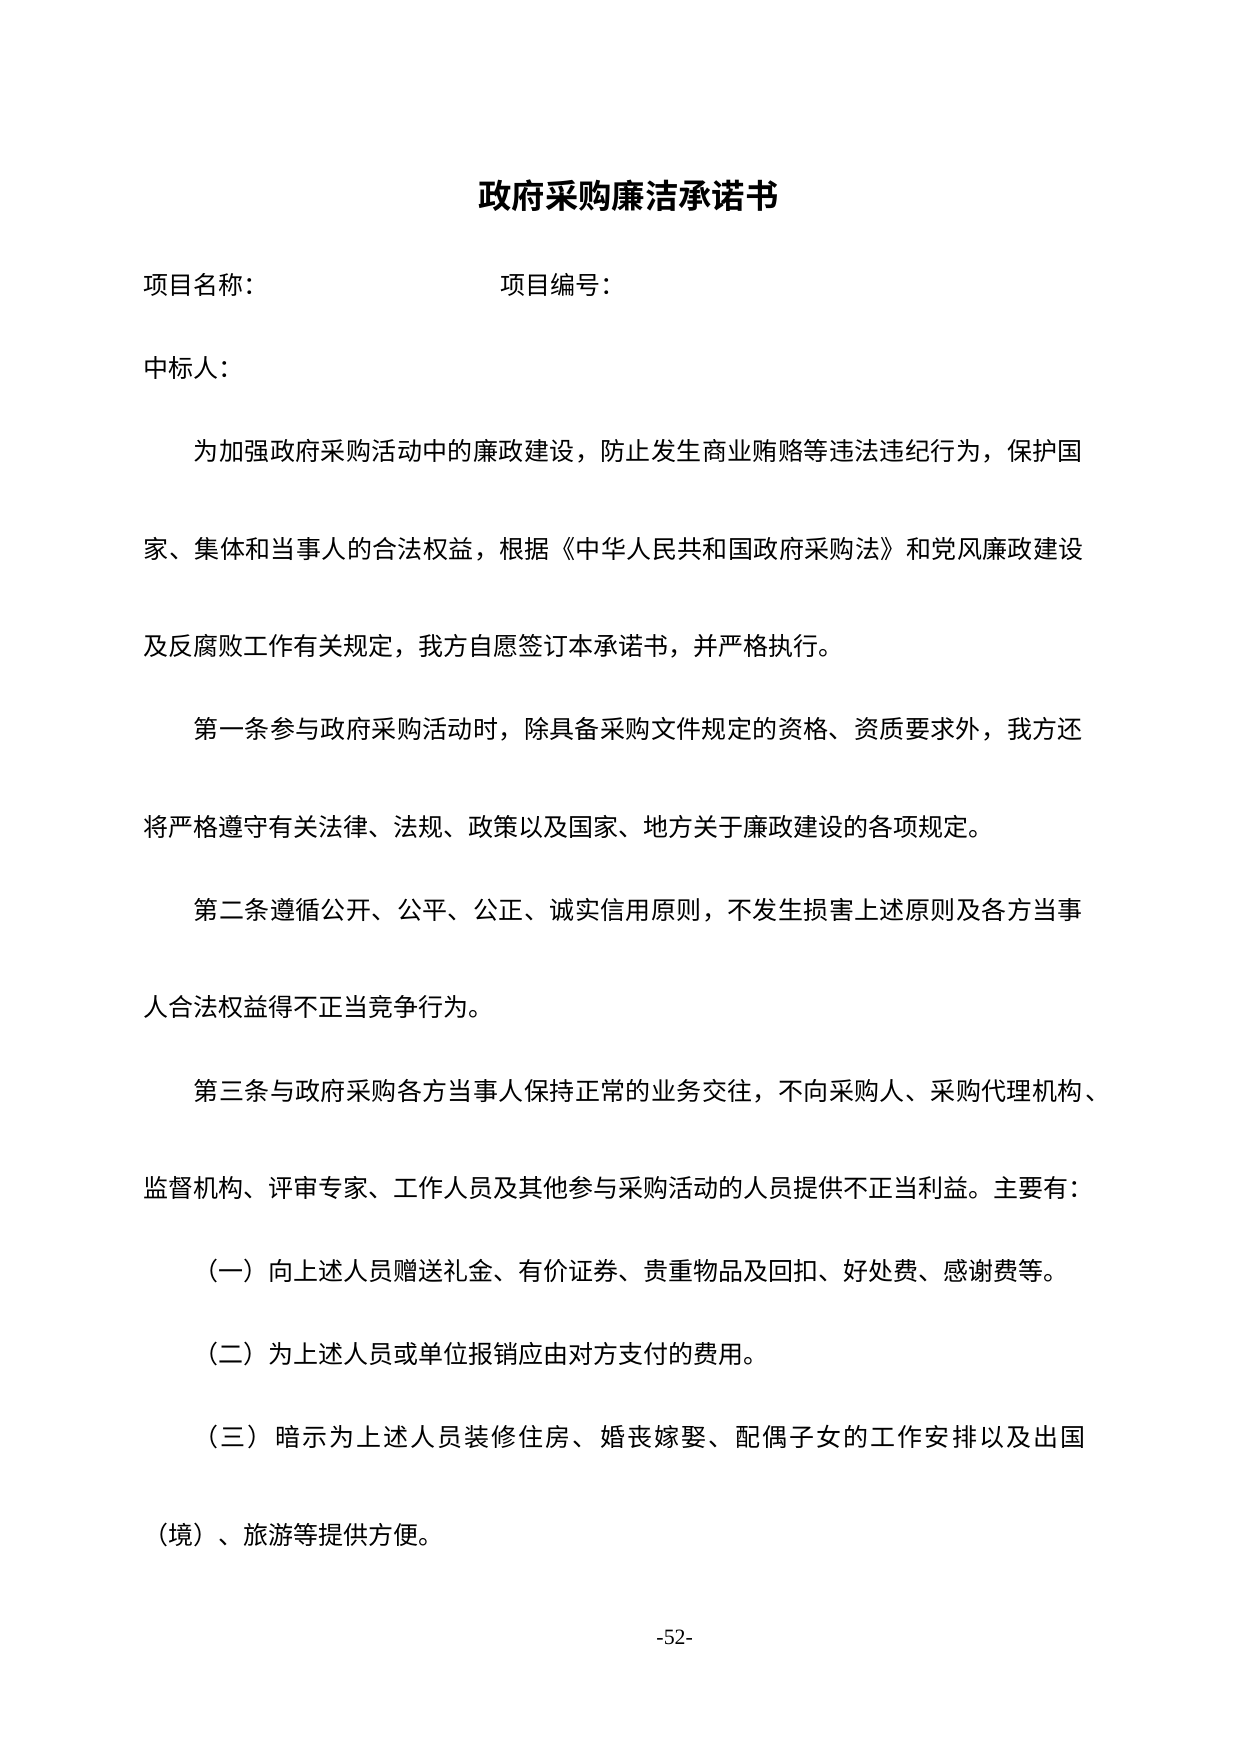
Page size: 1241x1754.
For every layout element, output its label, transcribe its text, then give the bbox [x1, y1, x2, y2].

text （三）暗示为上述人员装修住房、婚丧嫁娶、配偶子女的工作安排以及出国（境）、旅游等提供方便。 [143, 1403, 1085, 1566]
text 中标人： [143, 334, 1085, 399]
text （二）为上述人员或单位报销应由对方支付的费用。 [143, 1320, 1085, 1385]
text 第三条与政府采购各方当事人保持正常的业务交往，不向采购人、采购代理机构、监督机构、评审专家、工作人员及其他参与采购活动的人员提供不正当利益。主要有： [143, 1057, 1085, 1219]
text 项目名称： 项目编号： [143, 251, 1085, 316]
text 第一条参与政府采购活动时，除具备采购文件规定的资格、资质要求外，我方还将严格遵守有关法律、法规、政策以及国家、地方关于廉政建设的各项规定。 [143, 695, 1085, 858]
list 政府采购廉洁承诺书 [143, 162, 1085, 227]
text 为加强政府采购活动中的廉政建设，防止发生商业贿赂等违法违纪行为，保护国家、集体和当事人的合法权益，根据《中华人民共和国政府采购法》和党风廉政建设及反腐败工作有关规定，我方自愿签订本承诺书，并严格执行。 [143, 417, 1085, 677]
text （一）向上述人员赠送礼金、有价证券、贵重物品及回扣、好处费、感谢费等。 [143, 1237, 1085, 1302]
text 第二条遵循公开、公平、公正、诚实信用原则，不发生损害上述原则及各方当事人合法权益得不正当竞争行为。 [143, 876, 1085, 1038]
